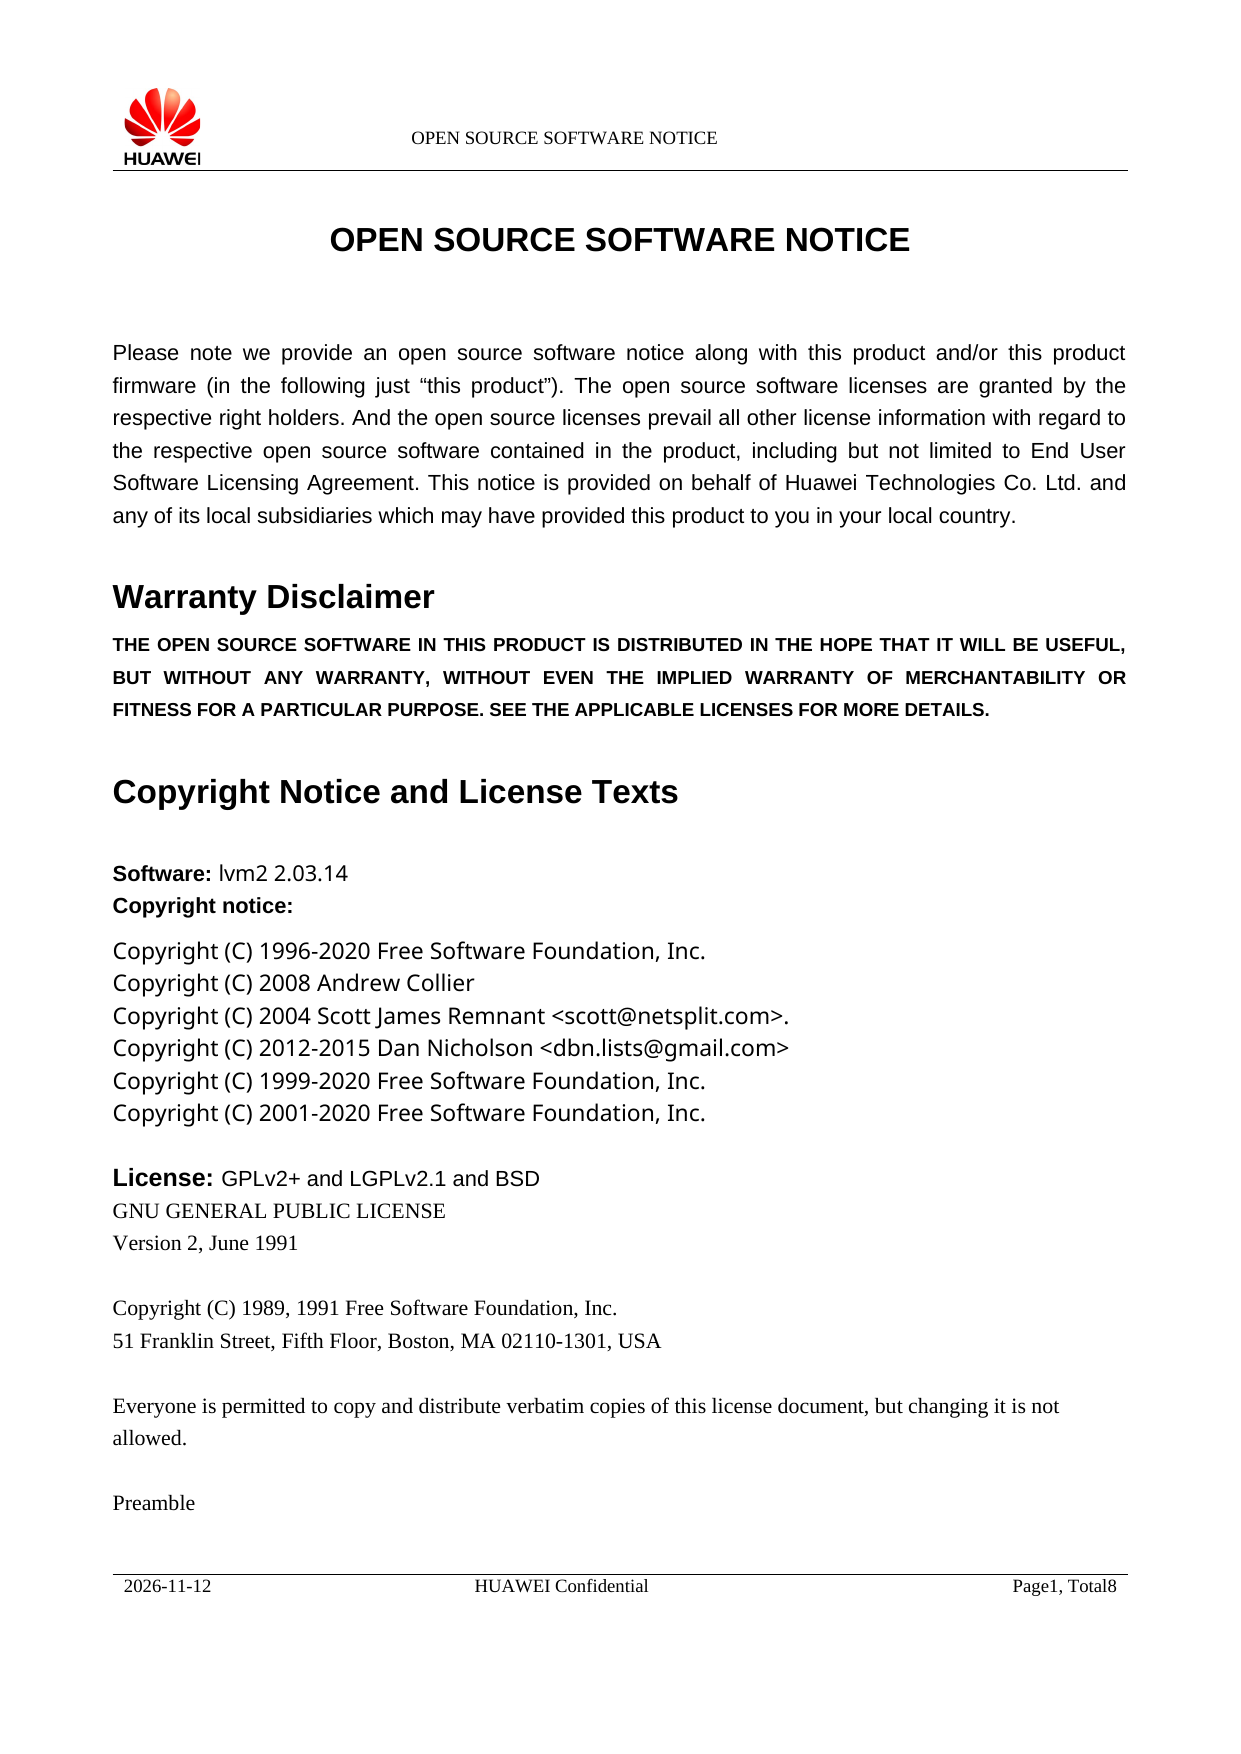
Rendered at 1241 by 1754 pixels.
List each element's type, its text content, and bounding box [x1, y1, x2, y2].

text Copyright notice: [112, 889, 1128, 921]
text Copyright (C) 2001-2020 Free Software Foundation, Inc. [112, 1096, 1128, 1129]
text License: GPLv2+ and LGPLv2.1 and BSD [112, 1161, 1128, 1194]
text Copyright (C) 1996-2020 Free Software Foundation, Inc. [112, 934, 1128, 966]
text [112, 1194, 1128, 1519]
text Please note we provide an open source software notice along with this product and/or this product firmware (in the following just “this product”). The open source software licenses are granted by the respective right holders. And the open source licenses prevail all other license information with regard to the respective open source software contained in the product, including but not limited to End User Software Licensing Agreement. This notice is provided on behalf of Huawei Technologies Co. Ltd. and any of its local subsidiaries which may have provided this product to you in your local country. [112, 336, 1128, 531]
title Software: lvm2 2.03.14 [112, 856, 1128, 889]
text Copyright (C) 2012-2015 Dan Nicholson <dbn.lists@gmail.com> [112, 1031, 1128, 1064]
text Copyright (C) 2004 Scott James Remnant <scott@netsplit.com>. [112, 999, 1128, 1031]
text Copyright (C) 2008 Andrew Collier [112, 966, 1128, 999]
text Copyright Notice and License Texts [112, 759, 1128, 824]
picture [124, 88, 201, 165]
text The open source software in this product is distributed in the hope that it will be useful, but WITHOUT ANY WARRANTY, without even the implied warranty of MERCHANTABILITY or FITNESS FOR A PARTICULAR PURPOSE. See the applicable licenses for more details. [112, 629, 1128, 726]
text OPEN SOURCE SOFTWARE NOTICE [112, 206, 1128, 271]
text Warranty Disclaimer [112, 564, 1128, 629]
text Copyright (C) 1999-2020 Free Software Foundation, Inc. [112, 1064, 1128, 1096]
